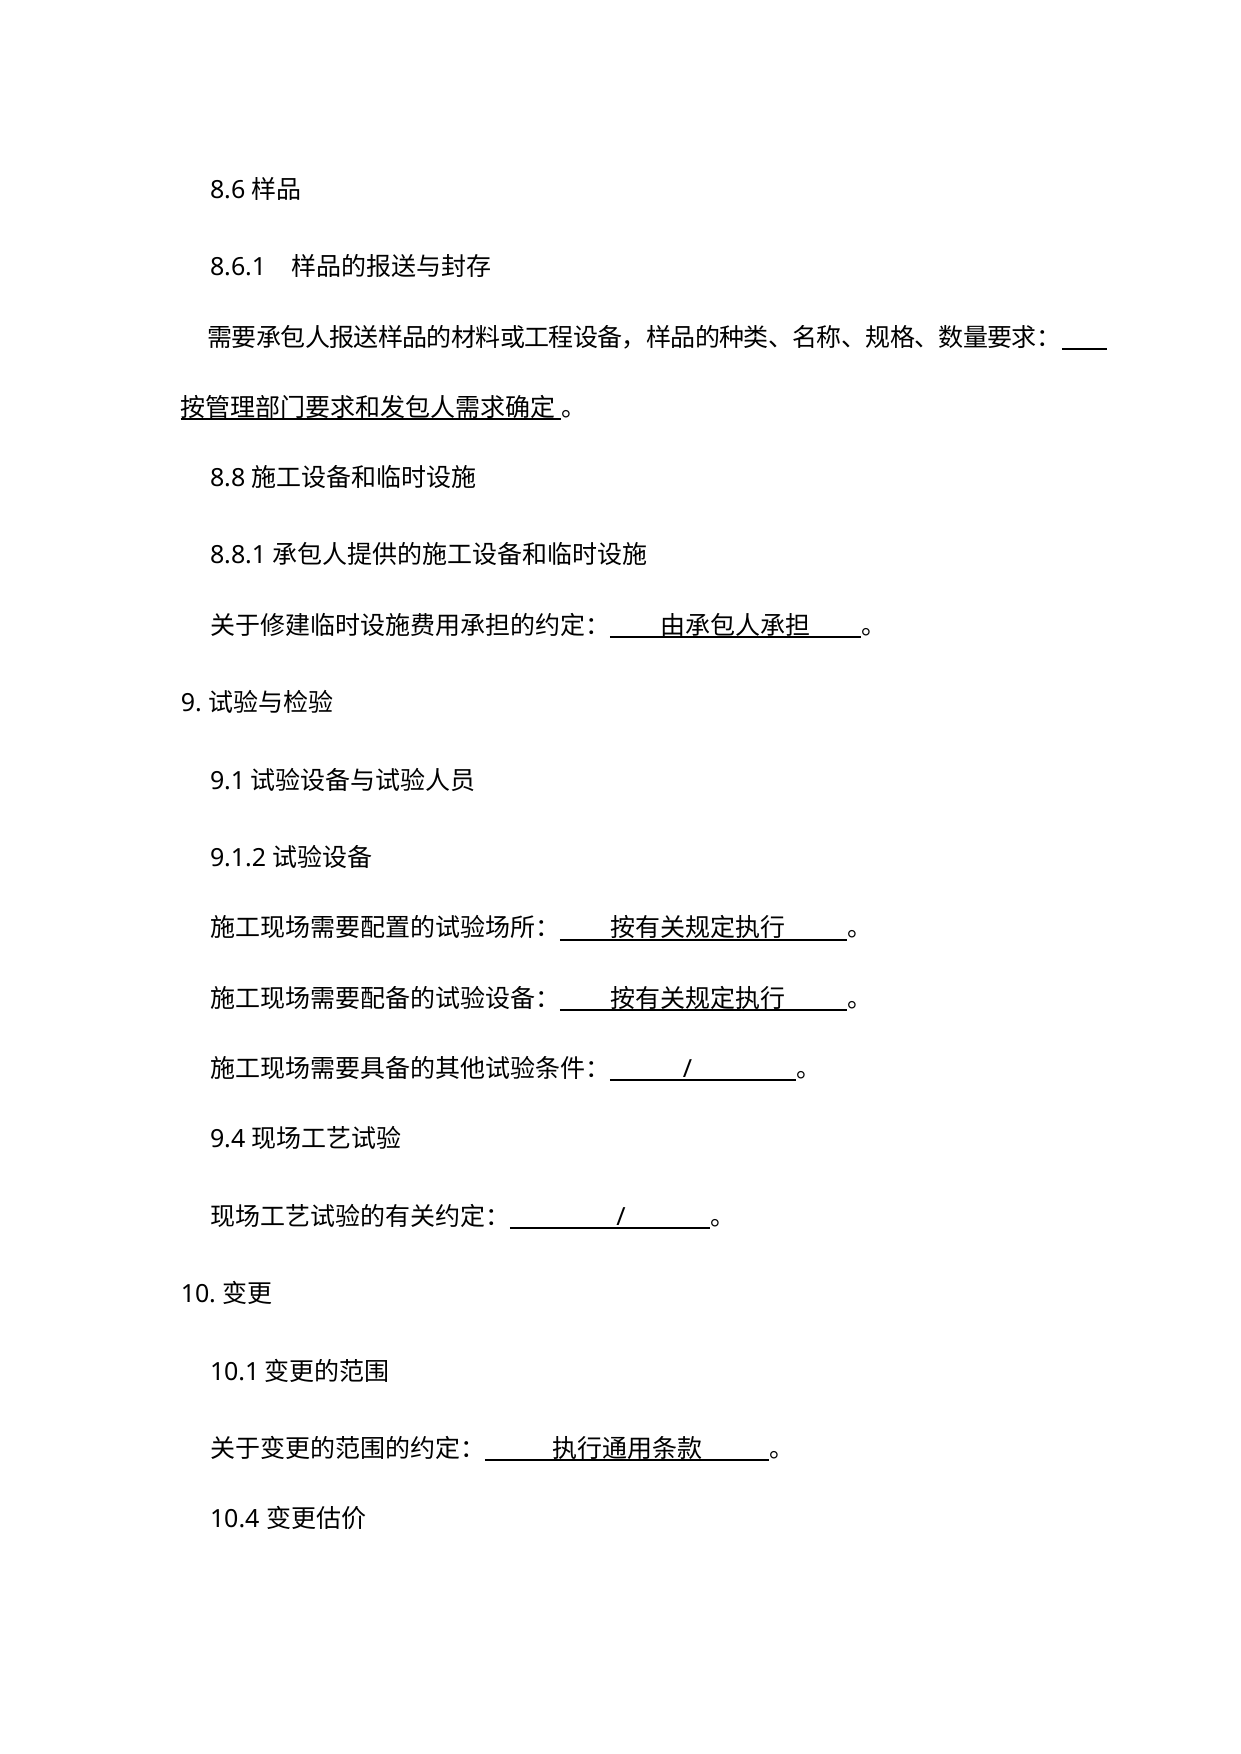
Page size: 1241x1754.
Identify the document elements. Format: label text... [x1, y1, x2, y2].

text 10.1变更的范围 [160, 1337, 1110, 1402]
text 需要承包人报送样品的材料或工程设备，样品的种类、名称、规格、数量要求： [160, 303, 1110, 368]
text 10.4 变更估价 [160, 1484, 1110, 1549]
text 8.8.1 承包人提供的施工设备和临时设施 [160, 521, 1110, 586]
text 9.1试验设备与试验人员 [160, 746, 1110, 811]
text 9.4 现场工艺试验 [160, 1104, 1110, 1169]
text 8.8 施工设备和临时设施 [160, 443, 1110, 508]
text 10. 变更 [160, 1259, 1110, 1324]
text 现场工艺试验的有关约定： / 。 [160, 1182, 1110, 1247]
text 按管理部门要求和发包人需求确定 。 [160, 373, 1110, 438]
text 9.1.2 试验设备 [160, 823, 1110, 888]
text 8.6 样品 [160, 155, 1110, 220]
text 9. 试验与检验 [160, 668, 1110, 733]
text 施工现场需要具备的其他试验条件： / 。 [160, 1034, 1110, 1099]
text 关于变更的范围的约定： 执行通用条款 。 [160, 1414, 1110, 1479]
text 施工现场需要配置的试验场所： 按有关规定执行 。 [160, 893, 1110, 958]
text 8.6.1 样品的报送与封存 [160, 232, 1110, 297]
text 施工现场需要配备的试验设备： 按有关规定执行 。 [160, 964, 1110, 1029]
text 关于修建临时设施费用承担的约定： 由承包人承担 。 [160, 591, 1110, 656]
